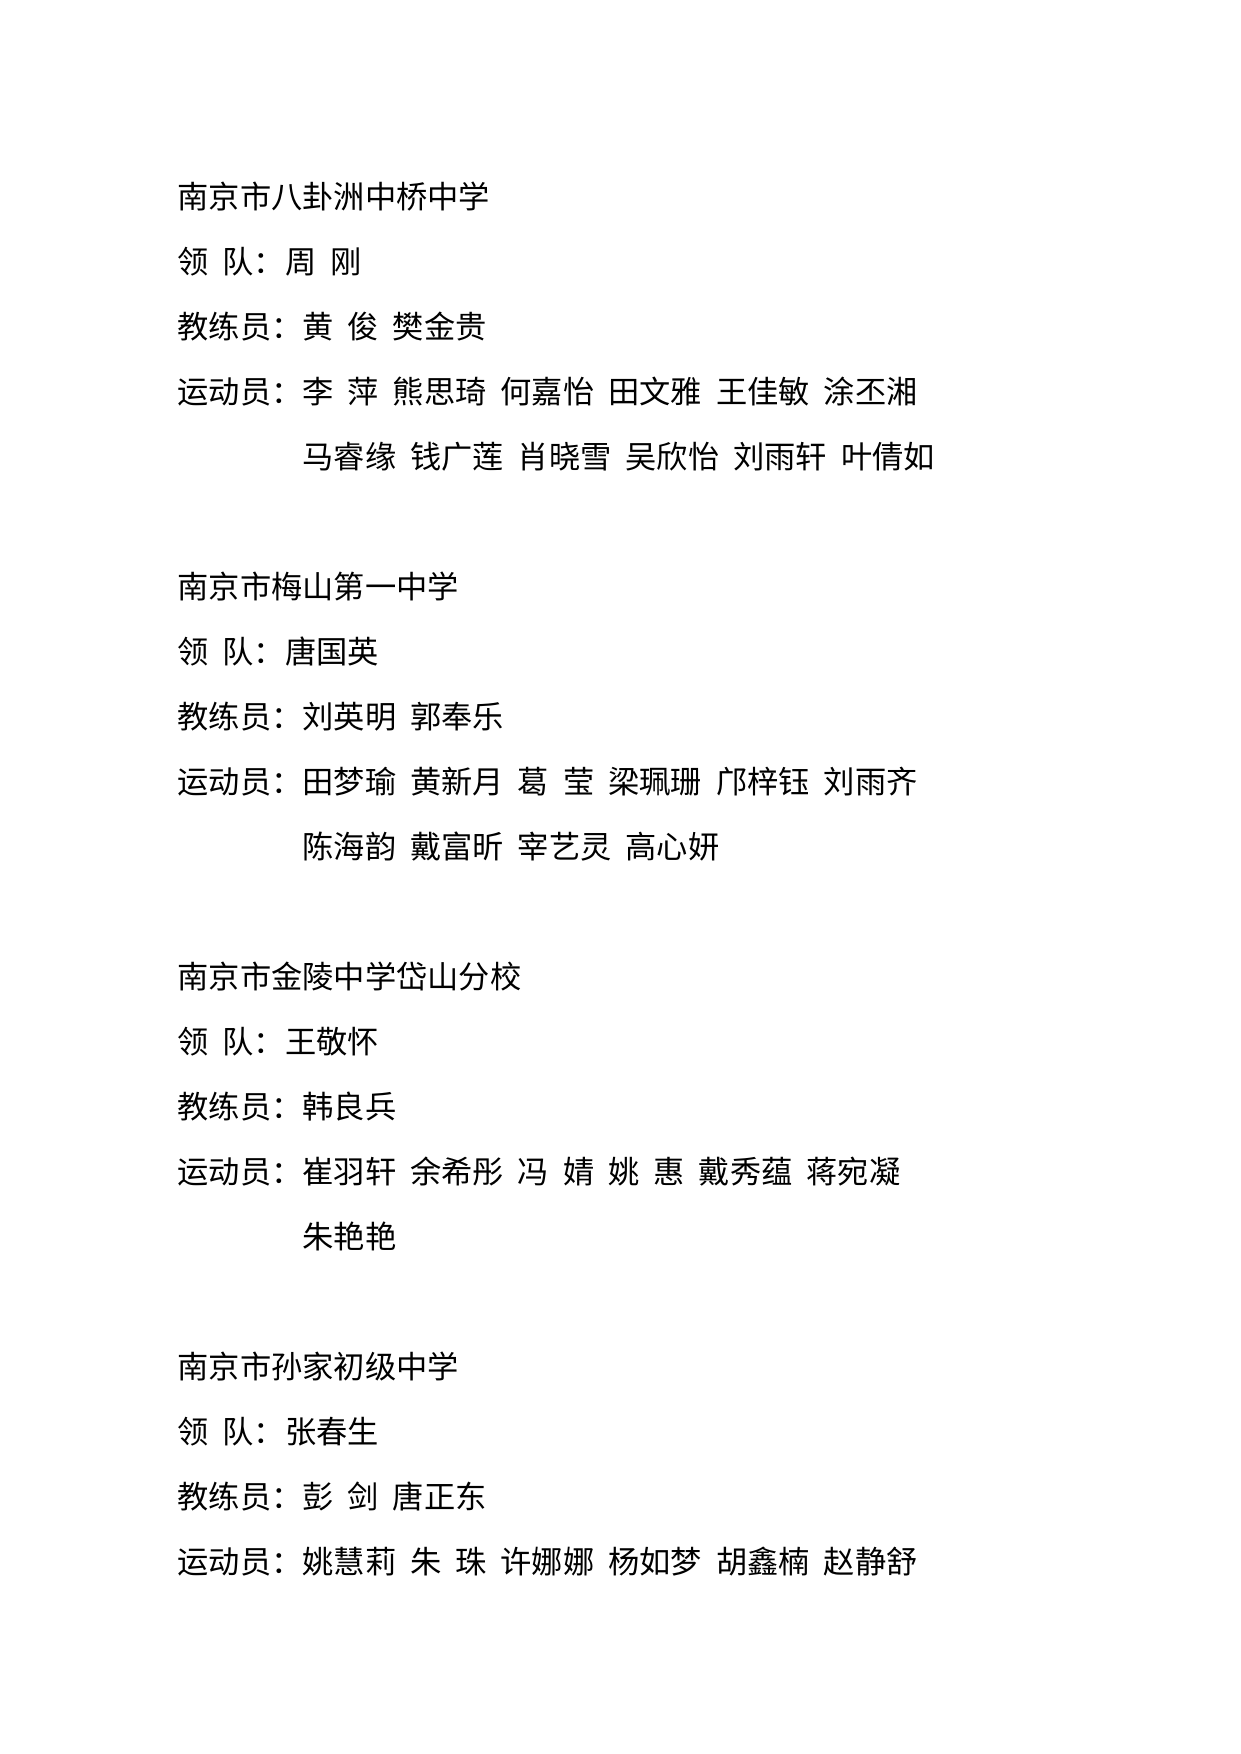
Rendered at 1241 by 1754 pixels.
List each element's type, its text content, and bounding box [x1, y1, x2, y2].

text 运动员：姚慧莉 朱 珠 许娜娜 杨如梦 胡鑫楠 赵静舒 [177, 1527, 1063, 1592]
text 南京市金陵中学岱山分校 [177, 942, 1063, 1007]
text 朱艳艳 [177, 1202, 1063, 1267]
text 南京市孙家初级中学 [177, 1332, 1063, 1397]
text 领 队：周 刚 [177, 227, 1063, 292]
text 运动员：李 萍 熊思琦 何嘉怡 田文雅 王佳敏 涂丕湘 [177, 357, 1063, 422]
text 教练员：黄 俊 樊金贵 [177, 292, 1063, 357]
text 南京市八卦洲中桥中学 [177, 162, 1063, 227]
text 教练员：刘英明 郭奉乐 [177, 682, 1063, 747]
text 南京市梅山第一中学 [177, 552, 1063, 617]
text 领 队：张春生 [177, 1397, 1063, 1462]
text 领 队：唐国英 [177, 617, 1063, 682]
text 教练员：彭 剑 唐正东 [177, 1462, 1063, 1527]
text 教练员：韩良兵 [177, 1072, 1063, 1137]
text 陈海韵 戴富昕 宰艺灵 高心妍 [177, 812, 1063, 877]
text 领 队：王敬怀 [177, 1007, 1063, 1072]
text 运动员：田梦瑜 黄新月 葛 莹 梁珮珊 邝梓钰 刘雨齐 [177, 747, 1063, 812]
text 马睿缘 钱广莲 肖晓雪 吴欣怡 刘雨轩 叶倩如 [177, 422, 1063, 487]
text 运动员：崔羽轩 余希彤 冯 婧 姚 惠 戴秀蕴 蒋宛凝 [177, 1137, 1063, 1202]
